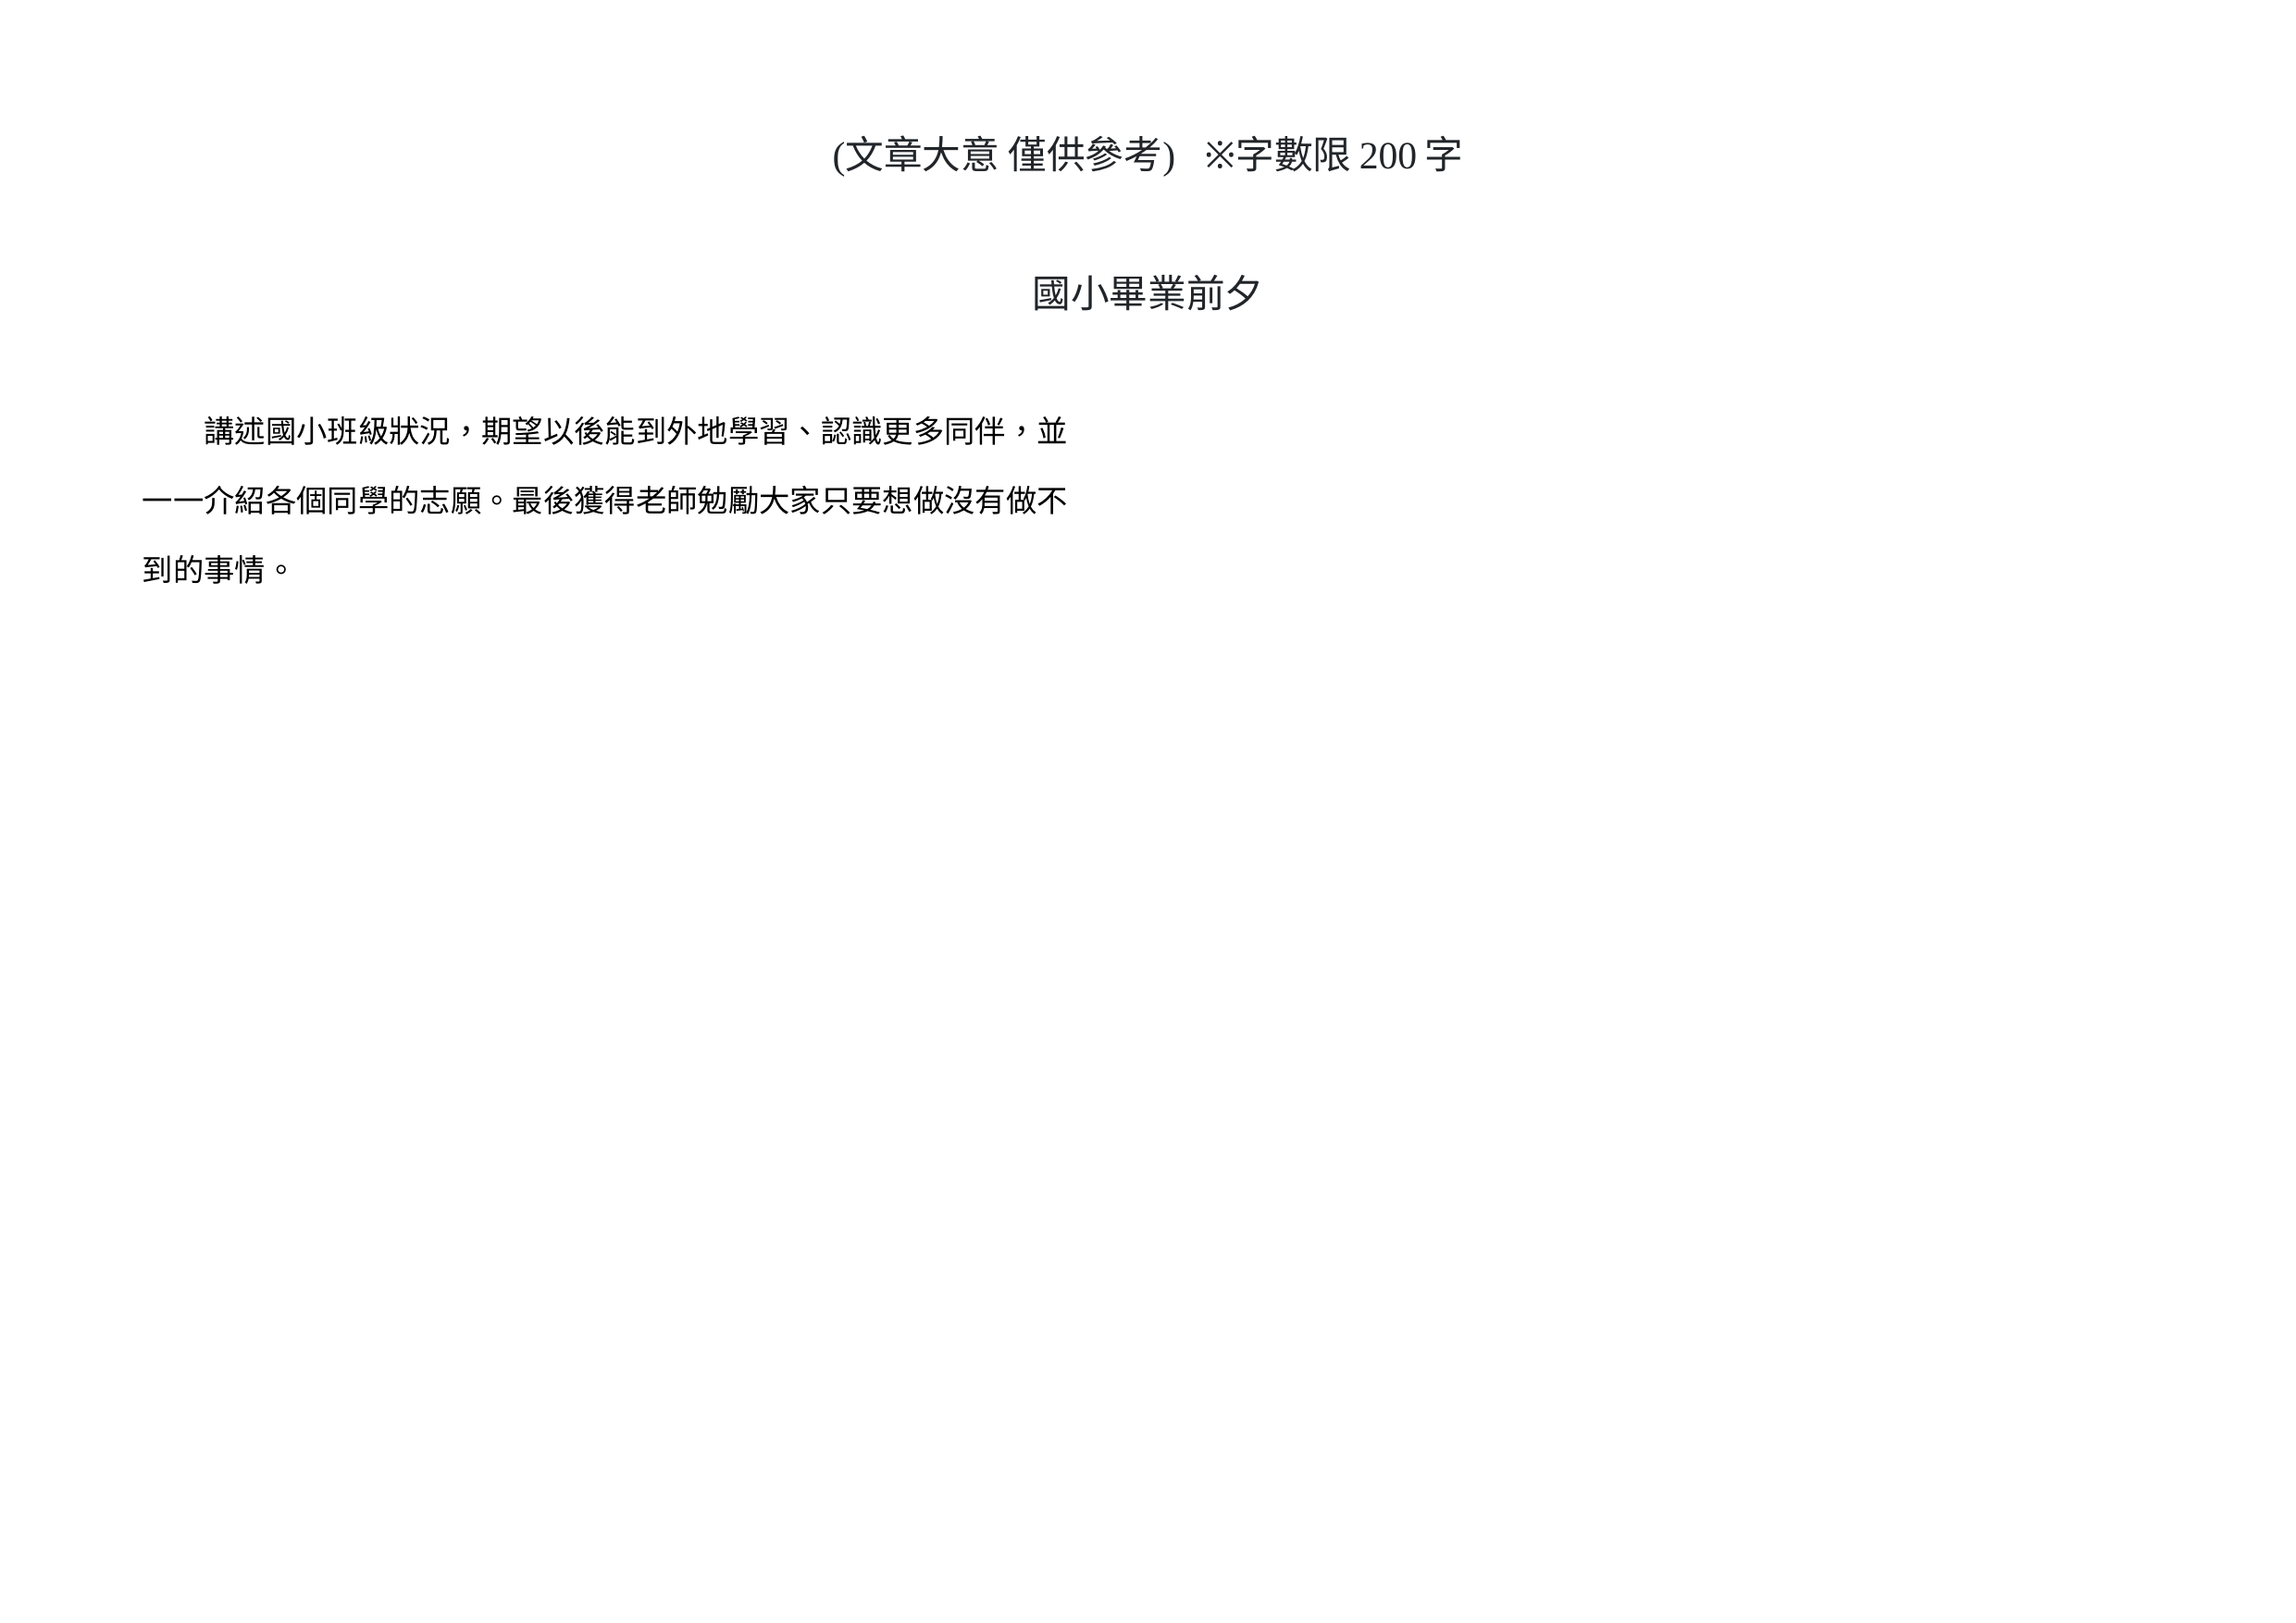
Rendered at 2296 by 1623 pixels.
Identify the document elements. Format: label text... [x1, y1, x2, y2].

text (文章大意 僅供參考) ※字數限200字 [142, 118, 2153, 187]
text 講述國小班級狀況，期望以後能到外地學習、認識更多同伴，並一一介紹各個同學的志願。最後獲得老師勉勵大家只要想做沒有做不到的事情。 [142, 395, 1090, 603]
text 國小畢業前夕 [142, 256, 2153, 326]
